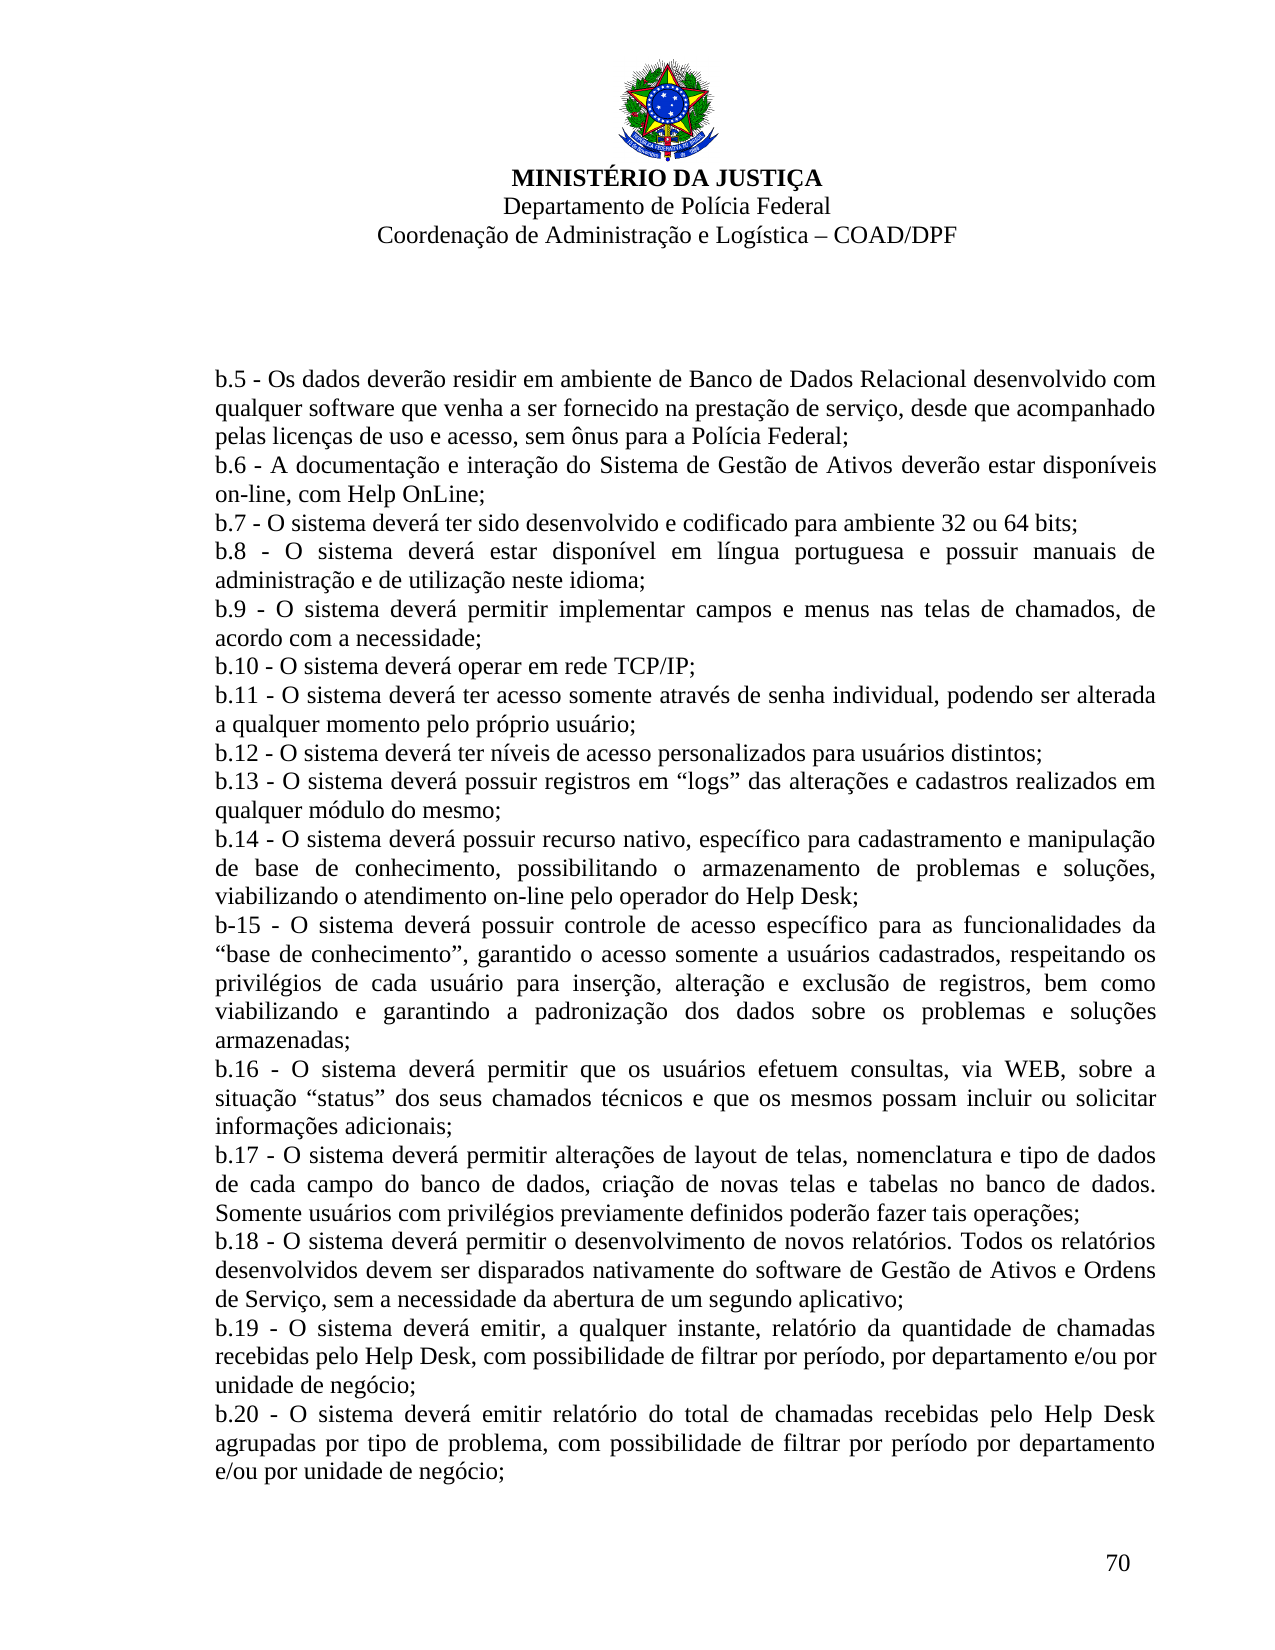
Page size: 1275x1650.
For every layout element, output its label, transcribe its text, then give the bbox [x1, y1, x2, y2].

text b.11 - O sistema deverá ter acesso somente através de senha individual, podendo ser alterada a qualquer momento pelo próprio usuário; [215, 680, 1157, 738]
picture [613, 56, 720, 163]
text b.18 - O sistema deverá permitir o desenvolvimento de novos relatórios. Todos os relatórios desenvolvidos devem ser disparados nativamente do software de Gestão de Ativos e Ordens de Serviço, sem a necessidade da abertura de um segundo aplicativo; [215, 1226, 1157, 1313]
text b.9 - O sistema deverá permitir implementar campos e menus nas telas de chamados, de acordo com a necessidade; [215, 594, 1157, 651]
text b-15 - O sistema deverá possuir controle de acesso específico para as funcionalidades da “base de conhecimento”, garantido o acesso somente a usuários cadastrados, respeitando os privilégios de cada usuário para inserção, alteração e exclusão de registros, bem como viabilizando e garantindo a padronização dos dados sobre os problemas e soluções armazenadas; [215, 910, 1157, 1054]
text b.6 - A documentação e interação do Sistema de Gestão de Ativos deverão estar disponíveis on-line, com Help OnLine; [215, 450, 1157, 508]
text b.8 - O sistema deverá estar disponível em língua portuguesa e possuir manuais de administração e de utilização neste idioma; [215, 536, 1157, 594]
text b.20 - O sistema deverá emitir relatório do total de chamadas recebidas pelo Help Desk agrupadas por tipo de problema, com possibilidade de filtrar por período por departamento e/ou por unidade de negócio; [215, 1399, 1157, 1485]
text b.5 - Os dados deverão residir em ambiente de Banco de Dados Relacional desenvolvido com qualquer software que venha a ser fornecido na prestação de serviço, desde que acompanhado pelas licenças de uso e acesso, sem ônus para a Polícia Federal; [215, 364, 1157, 450]
text b.14 - O sistema deverá possuir recurso nativo, específico para cadastramento e manipulação de base de conhecimento, possibilitando o armazenamento de problemas e soluções, viabilizando o atendimento on-line pelo operador do Help Desk; [215, 824, 1157, 910]
text b.16 - O sistema deverá permitir que os usuários efetuem consultas, via WEB, sobre a situação “status” dos seus chamados técnicos e que os mesmos possam incluir ou solicitar informações adicionais; [215, 1054, 1157, 1140]
text b.19 - O sistema deverá emitir, a qualquer instante, relatório da quantidade de chamadas recebidas pelo Help Desk, com possibilidade de filtrar por período, por departamento e/ou por unidade de negócio; [215, 1313, 1157, 1399]
text b.17 - O sistema deverá permitir alterações de layout de telas, nomenclatura e tipo de dados de cada campo do banco de dados, criação de novas telas e tabelas no banco de dados. Somente usuários com privilégios previamente definidos poderão fazer tais operações; [215, 1140, 1157, 1226]
text b.13 - O sistema deverá possuir registros em “logs” das alterações e cadastros realizados em qualquer módulo do mesmo; [215, 766, 1157, 824]
text b.12 - O sistema deverá ter níveis de acesso personalizados para usuários distintos; [215, 738, 1157, 766]
text b.10 - O sistema deverá operar em rede TCP/IP; [215, 651, 1157, 680]
text b.7 - O sistema deverá ter sido desenvolvido e codificado para ambiente 32 ou 64 bits; [215, 508, 1157, 536]
